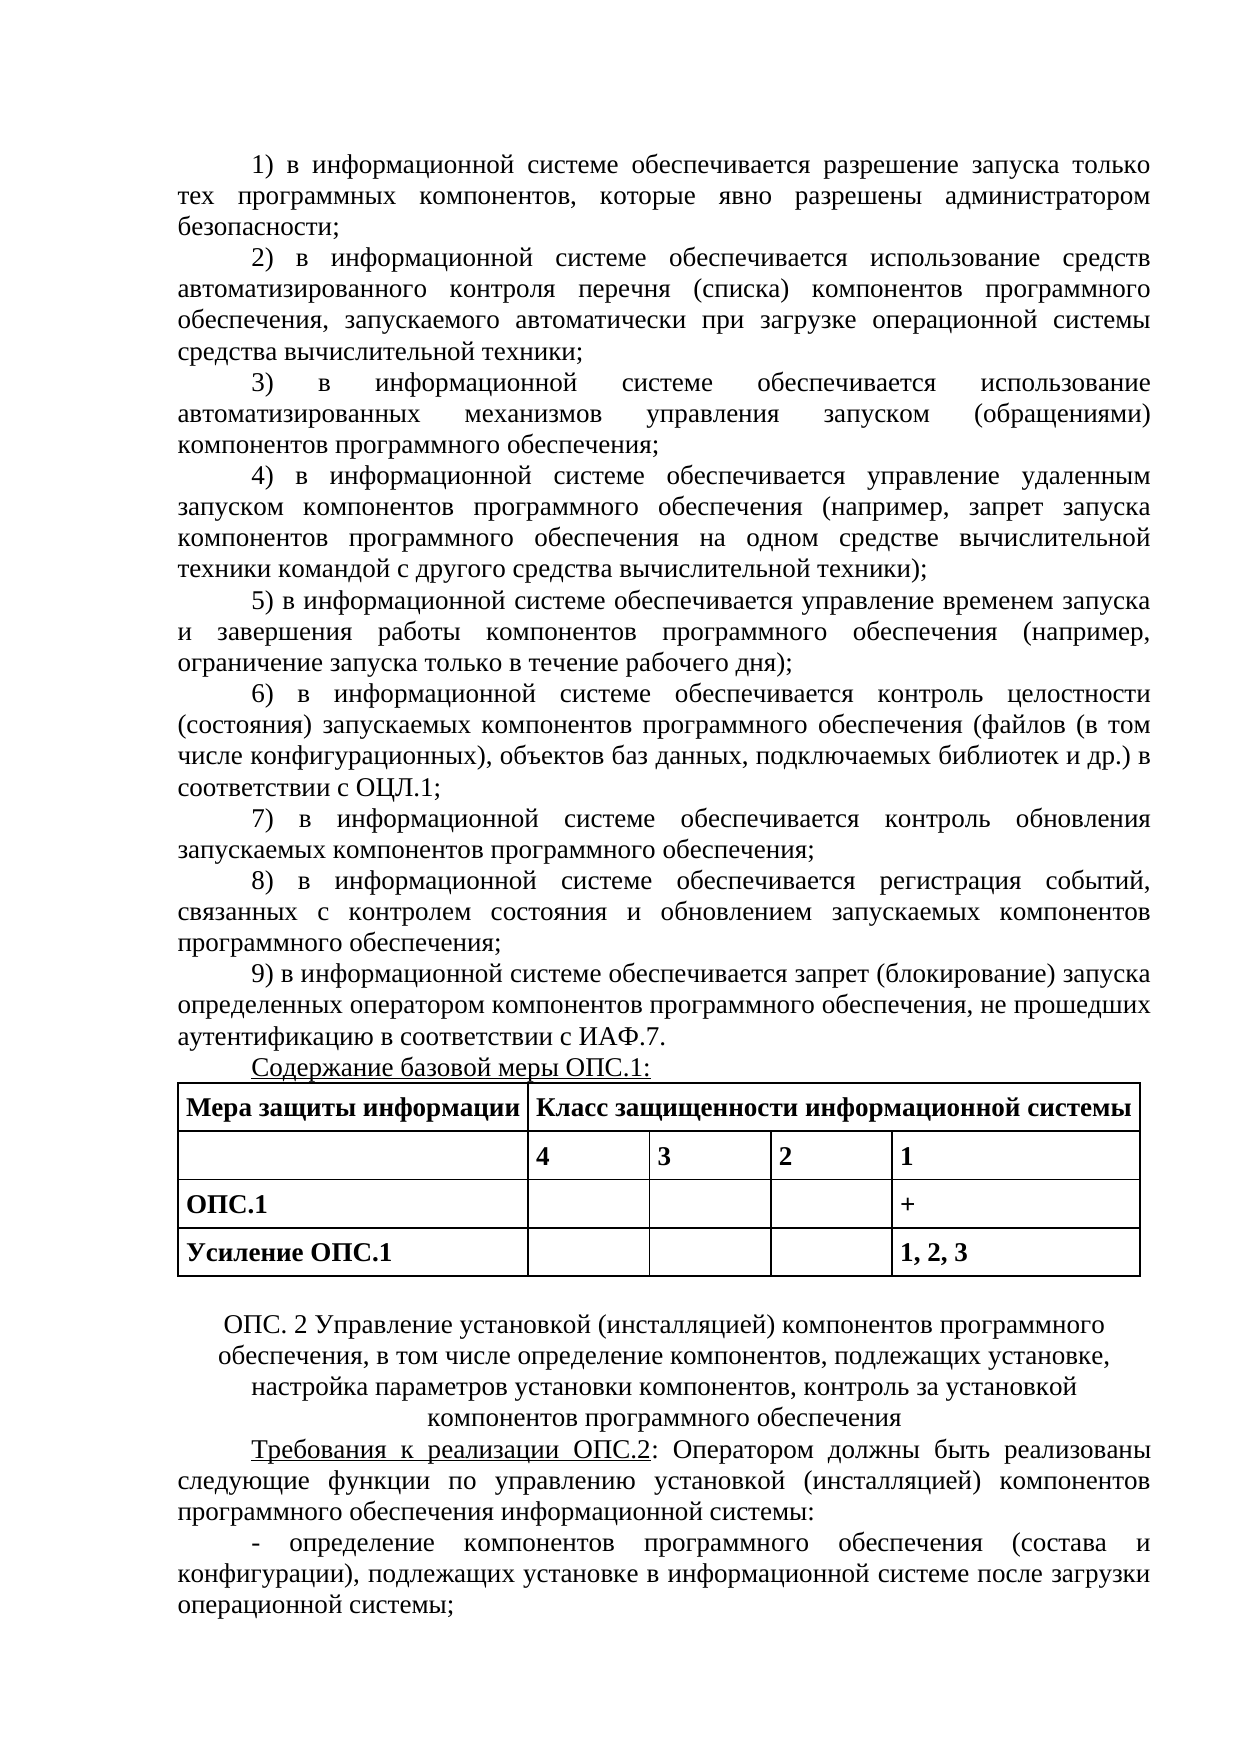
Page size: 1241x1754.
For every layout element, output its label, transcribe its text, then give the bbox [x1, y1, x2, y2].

text 6) в информационной системе обеспечивается контроль целостности (состояния) запускаемых компонентов программного обеспечения (файлов (в том числе конфигурационных), объектов баз данных, подключаемых библиотек и др.) в соответствии с ОЦЛ.1; [177, 677, 1152, 802]
text Содержание базовой меры ОПС.1: [177, 1051, 1152, 1082]
table_cell 1, 2, 3 [893, 1229, 1139, 1275]
table_cell 4 [529, 1132, 649, 1179]
text ОПС. 2 Управление установкой (инсталляцией) компонентов программного обеспечения, в том числе определение компонентов, подлежащих установке, настройка параметров установки компонентов, контроль за установкой компонентов программного обеспечения [177, 1308, 1152, 1433]
text 2) в информационной системе обеспечивается использование средств автоматизированного контроля перечня (списка) компонентов программного обеспечения, запускаемого автоматически при загрузке операционной системы средства вычислительной техники; [177, 241, 1152, 366]
table_cell [772, 1229, 891, 1275]
text 3) в информационной системе обеспечивается использование автоматизированных механизмов управления запуском (обращениями) компонентов программного обеспечения; [177, 366, 1152, 459]
table_cell + [893, 1180, 1139, 1227]
table_cell [650, 1229, 770, 1275]
table_cell 1 [893, 1132, 1139, 1179]
table_cell 3 [650, 1132, 770, 1179]
table_header Мера защиты информации [179, 1084, 527, 1130]
table_cell Усиление ОПС.1 [179, 1229, 527, 1275]
text 4) в информационной системе обеспечивается управление удаленным запуском компонентов программного обеспечения (например, запрет запуска компонентов программного обеспечения на одном средстве вычислительной техники командой с другого средства вычислительной техники); [177, 459, 1152, 584]
text - определение компонентов программного обеспечения (состава и конфигурации), подлежащих установке в информационной системе после загрузки операционной системы; [177, 1526, 1152, 1619]
table_cell [529, 1229, 649, 1275]
text 7) в информационной системе обеспечивается контроль обновления запускаемых компонентов программного обеспечения; [177, 802, 1152, 864]
text 9) в информационной системе обеспечивается запрет (блокирование) запуска определенных оператором компонентов программного обеспечения, не прошедших аутентификацию в соответствии с ИАФ.7. [177, 957, 1152, 1051]
text 8) в информационной системе обеспечивается регистрация событий, связанных с контролем состояния и обновлением запускаемых компонентов программного обеспечения; [177, 864, 1152, 957]
text 5) в информационной системе обеспечивается управление временем запуска и завершения работы компонентов программного обеспечения (например, ограничение запуска только в течение рабочего дня); [177, 584, 1152, 677]
table_cell ОПС.1 [179, 1180, 527, 1227]
table_cell [179, 1132, 527, 1179]
text Требования к реализации ОПС.2: Оператором должны быть реализованы следующие функции по управлению установкой (инсталляцией) компонентов программного обеспечения информационной системы: [177, 1433, 1152, 1526]
table_cell 2 [772, 1132, 891, 1179]
table_cell [529, 1180, 649, 1227]
table_cell [650, 1180, 770, 1227]
text 1) в информационной системе обеспечивается разрешение запуска только тех программных компонентов, которые явно разрешены администратором безопасности; [177, 148, 1152, 241]
table_cell [772, 1180, 891, 1227]
table_header Класс защищенности информационной системы [529, 1084, 1139, 1130]
